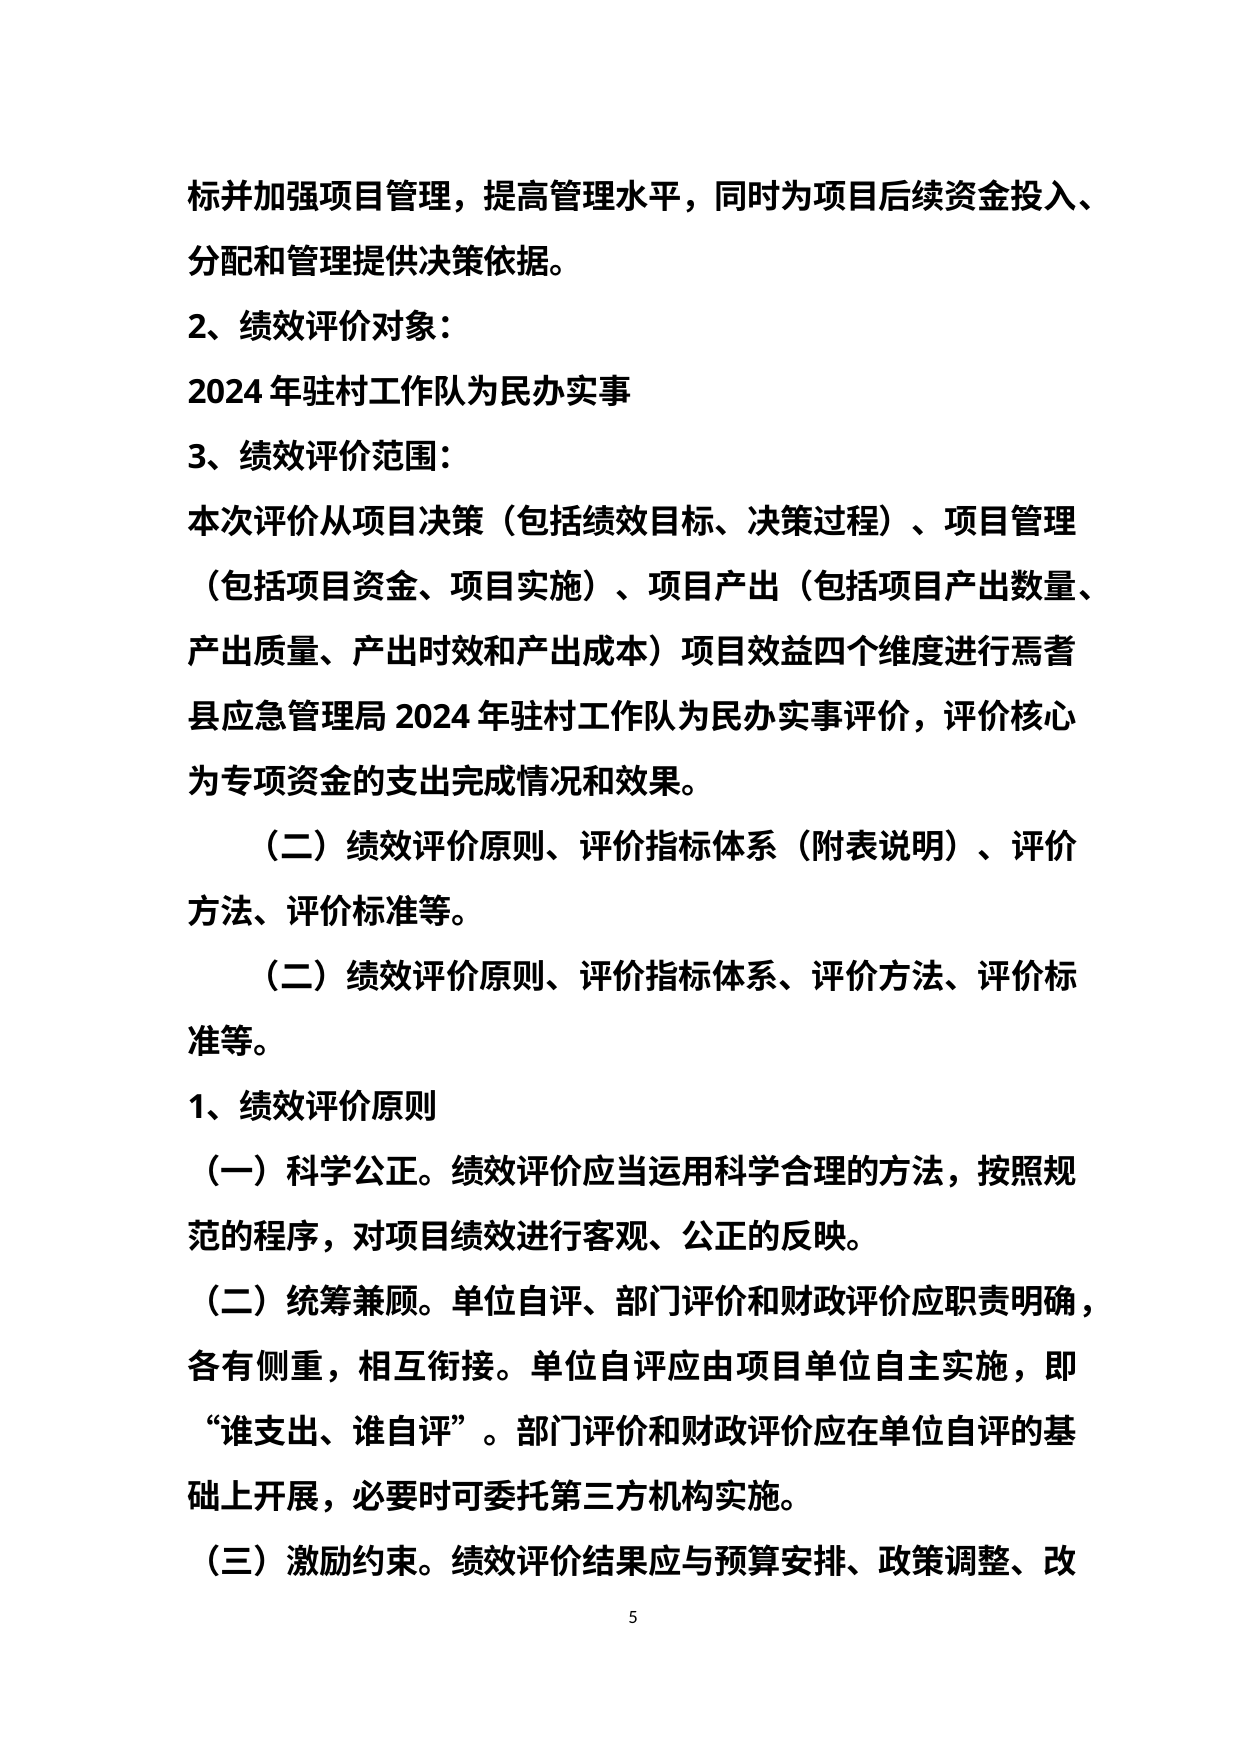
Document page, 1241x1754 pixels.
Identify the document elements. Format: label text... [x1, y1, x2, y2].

text （二）绩效评价原则、评价指标体系（附表说明）、评价方法、评价标准等。 [187, 812, 1078, 942]
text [187, 942, 1078, 1592]
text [187, 162, 1078, 812]
